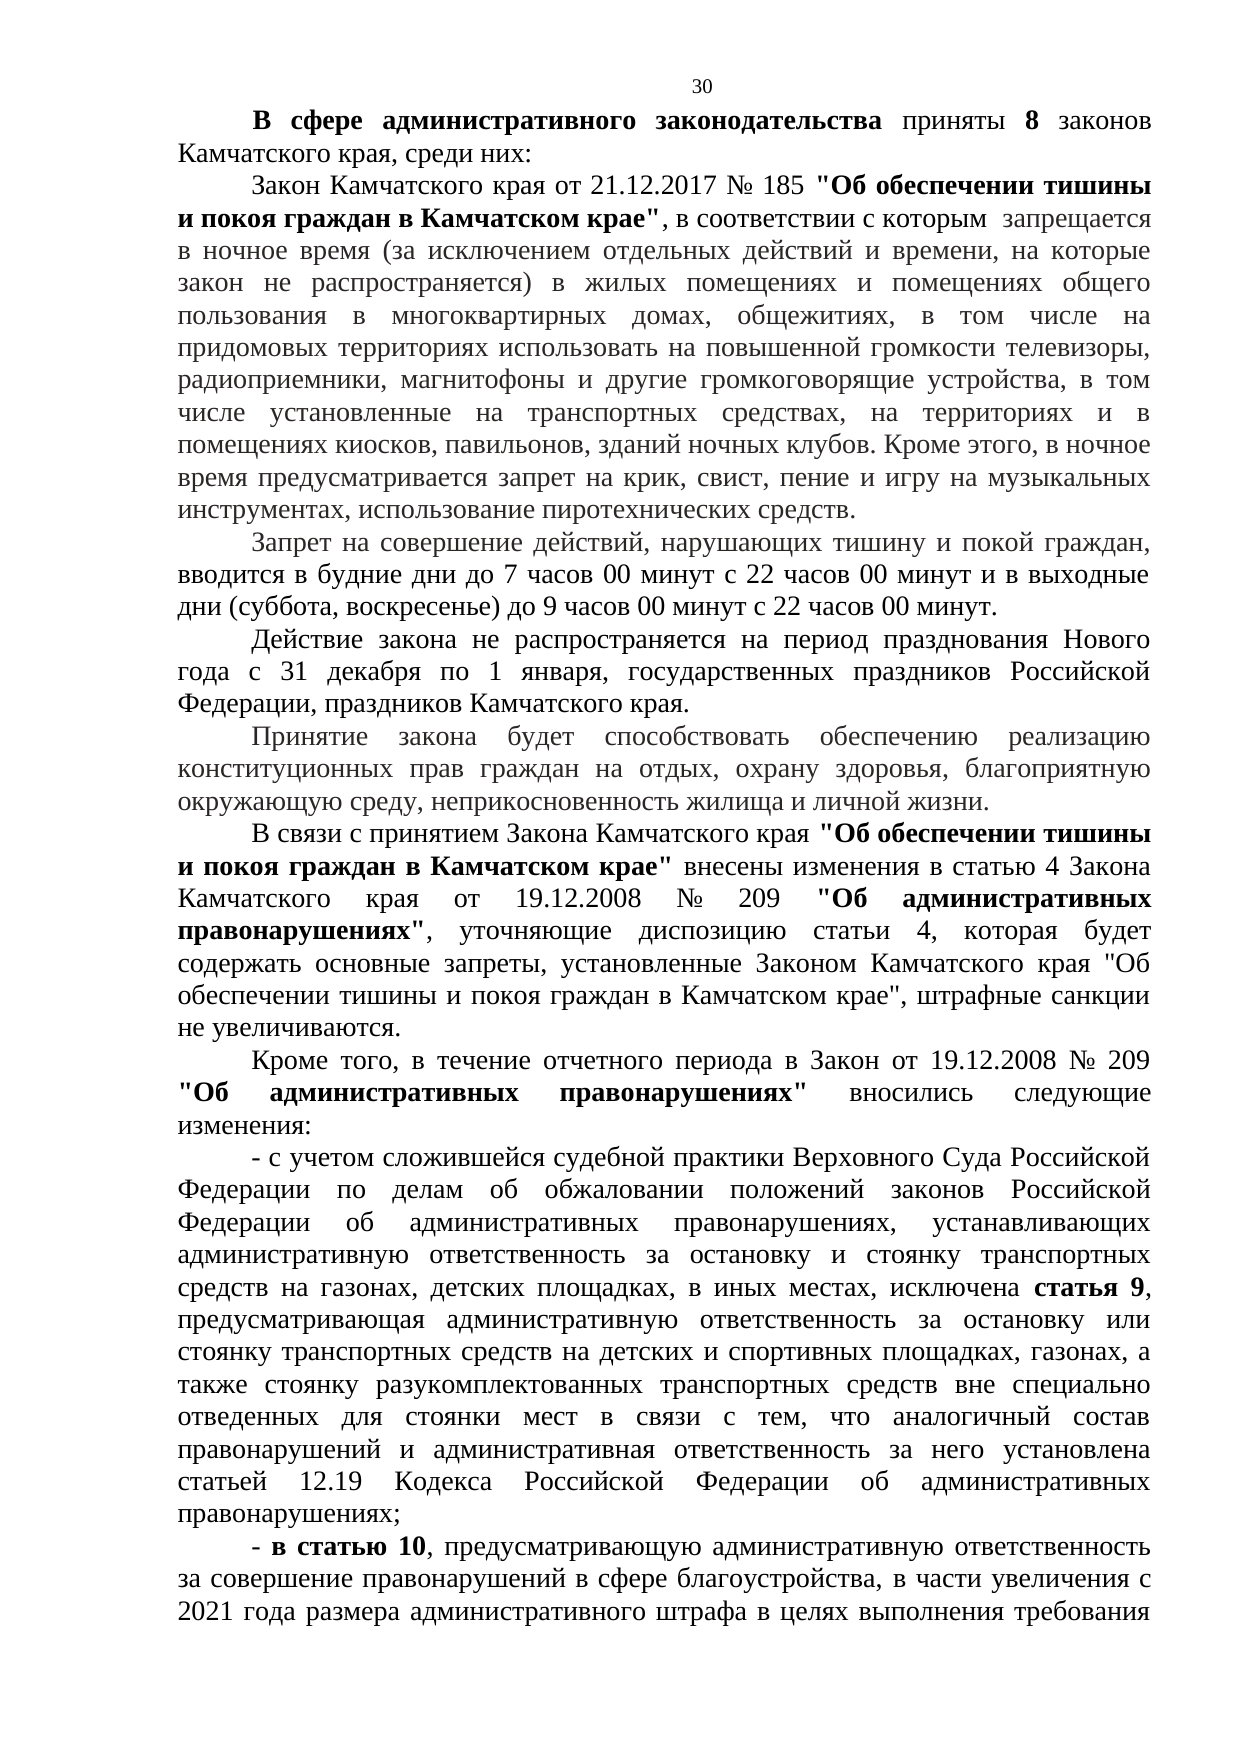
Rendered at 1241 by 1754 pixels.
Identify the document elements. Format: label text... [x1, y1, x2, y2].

text Кроме того, в течение отчетного периода в Закон от 19.12.2008 № 209 "Об административных правонарушениях" вносились следующие изменения: [177, 1043, 1152, 1140]
text - с учетом сложившейся судебной практики Верховного Суда Российской Федерации по делам об обжаловании положений законов Российской Федерации об административных правонарушениях, устанавливающих административную ответственность за остановку и стоянку транспортных средств на газонах, детских площадках, в иных местах, исключена статья 9, предусматривающая административную ответственность за остановку или стоянку транспортных средств на детских и спортивных площадках, газонах, а также стоянку разукомплектованных транспортных средств вне специально отведенных для стоянки мест в связи с тем, что аналогичный состав правонарушений и административная ответственность за него установлена статьей 12.19 Кодекса Российской Федерации об административных правонарушениях; [177, 1140, 1152, 1529]
text Действие закона не распространяется на период празднования Нового года с 31 декабря по 1 января, государственных праздников Российской Федерации, праздников Камчатского края. [177, 622, 1152, 719]
text В связи с принятием Закона Камчатского края "Об обеспечении тишины и покоя граждан в Камчатском крае" внесены изменения в статью 4 Закона Камчатского края от 19.12.2008 № 209 "Об административных правонарушениях", уточняющие диспозицию статьи 4, которая будет содержать основные запреты, установленные Законом Камчатского края "Об обеспечении тишины и покоя граждан в Камчатском крае", штрафные санкции не увеличиваются. [177, 816, 1152, 1043]
text Принятие закона будет способствовать обеспечению реализацию конституционных прав граждан на отдых, охрану здоровья, благоприятную окружающую среду, неприкосновенность жилища и личной жизни. [177, 719, 1152, 816]
text Запрет на совершение действий, нарушающих тишину и покой граждан, вводится в будние дни до 7 часов 00 минут с 22 часов 00 минут и в выходные дни (суббота, воскресенье) до 9 часов 00 минут с 22 часов 00 минут. [177, 524, 1152, 622]
text В сфере административного законодательства приняты 8 законов Камчатского края, среди них: [177, 103, 1152, 168]
text Закон Камчатского края от 21.12.2017 № 185 "Об обеспечении тишины и покоя граждан в Камчатском крае", в соответствии с которым запрещается в ночное время (за исключением отдельных действий и времени, на которые закон не распространяется) в жилых помещениях и помещениях общего пользования в многоквартирных домах, общежитиях, в том числе на придомовых территориях использовать на повышенной громкости телевизоры, радиоприемники, магнитофоны и другие громкоговорящие устройства, в том числе установленные на транспортных средствах, на территориях и в помещениях киосков, павильонов, зданий ночных клубов. Кроме этого, в ночное время предусматривается запрет на крик, свист, пение и игру на музыкальных инструментах, использование пиротехнических средств. [177, 168, 1152, 524]
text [177, 1529, 1152, 1626]
